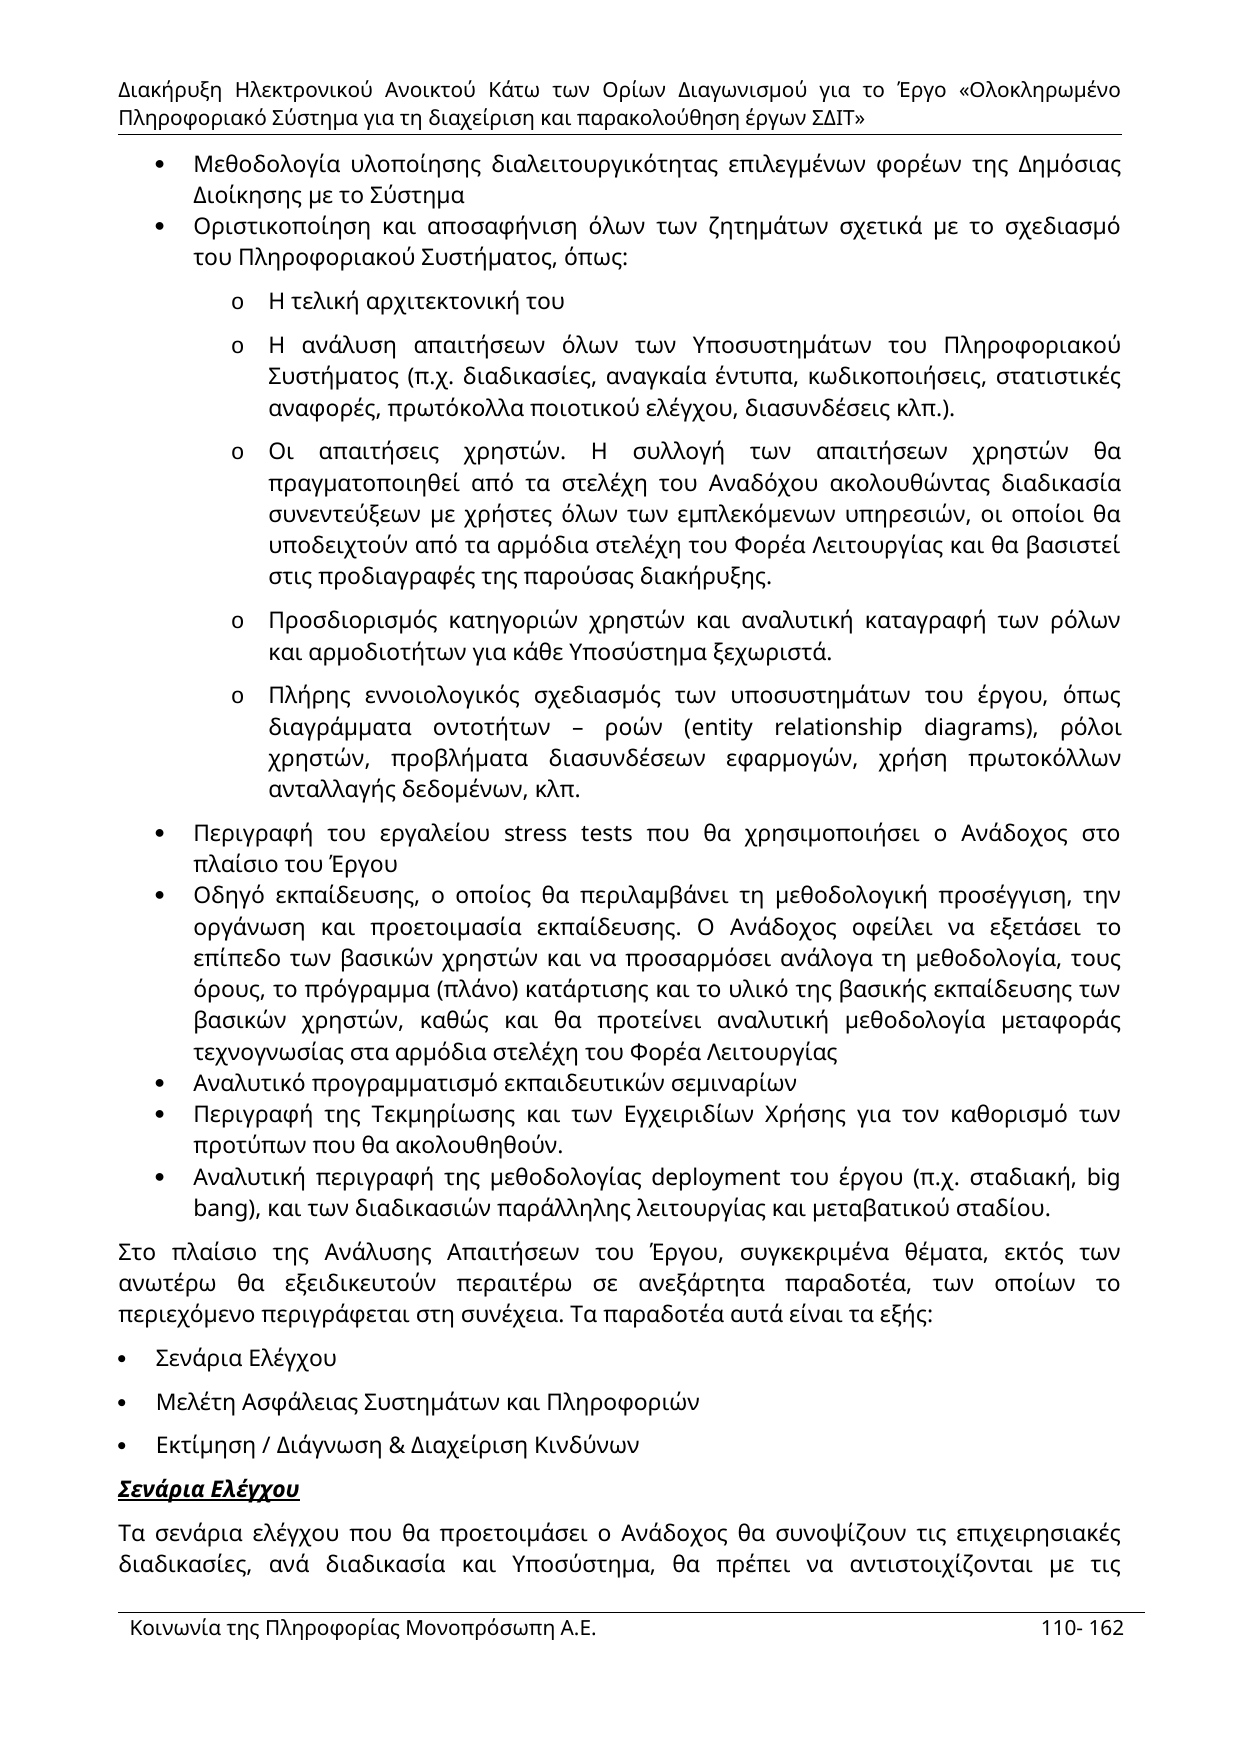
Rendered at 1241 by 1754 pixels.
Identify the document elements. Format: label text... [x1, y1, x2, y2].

list Η τελική αρχιτεκτονική του [231, 285, 1122, 316]
list Προσδιορισμός κατηγοριών χρηστών και αναλυτική καταγραφή των ρόλων και αρμοδιοτήτων για κάθε Υποσύστημα ξεχωριστά. [231, 604, 1122, 667]
list Περιγραφή της Τεκμηρίωσης και των Εγχειριδίων Χρήσης για τον καθορισμό των προτύπων που θα ακολουθηθούν. [156, 1098, 1122, 1161]
list Η ανάλυση απαιτήσεων όλων των Υποσυστημάτων του Πληροφοριακού Συστήματος (π.χ. διαδικασίες, αναγκαία έντυπα, κωδικοποιήσεις, στατιστικές αναφορές, πρωτόκολλα ποιοτικού ελέγχου, διασυνδέσεις κλπ.). [231, 329, 1122, 423]
list Εκτίμηση / Διάγνωση & Διαχείριση Κινδύνων [118, 1429, 1122, 1461]
list Αναλυτική περιγραφή της μεθοδολογίας deployment του έργου (π.χ. σταδιακή, big bang), και των διαδικασιών παράλληλης λειτουργίας και μεταβατικού σταδίου. [156, 1161, 1122, 1223]
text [118, 1517, 1122, 1579]
list Σενάρια Ελέγχου [118, 1342, 1122, 1373]
list Οριστικοποίηση και αποσαφήνιση όλων των ζητημάτων σχετικά με το σχεδιασμό του Πληροφοριακού Συστήματος, όπως: [156, 210, 1122, 272]
list Πλήρης εννοιολογικός σχεδιασμός των υποσυστημάτων του έργου, όπως διαγράμματα οντοτήτων – ροών (entity relationship diagrams), ρόλοι χρηστών, προβλήματα διασυνδέσεων εφαρμογών, χρήση πρωτοκόλλων ανταλλαγής δεδομένων, κλπ. [231, 679, 1122, 804]
list Περιγραφή του εργαλείου stress tests που θα χρησιμοποιήσει ο Ανάδοχος στο πλαίσιο του Έργου [156, 817, 1122, 879]
text Στο πλαίσιο της Ανάλυσης Απαιτήσεων του Έργου, συγκεκριμένα θέματα, εκτός των ανωτέρω θα εξειδικευτούν περαιτέρω σε ανεξάρτητα παραδοτέα, των οποίων το περιεχόμενο περιγράφεται στη συνέχεια. Τα παραδοτέα αυτά είναι τα εξής: [118, 1236, 1122, 1329]
text Σενάρια Ελέγχου [118, 1473, 1122, 1504]
list Οδηγό εκπαίδευσης, ο οποίος θα περιλαμβάνει τη μεθοδολογική προσέγγιση, την οργάνωση και προετοιμασία εκπαίδευσης. Ο Ανάδοχος οφείλει να εξετάσει το επίπεδο των βασικών χρηστών και να προσαρμόσει ανάλογα τη μεθοδολογία, τους όρους, το πρόγραμμα (πλάνο) κατάρτισης και το υλικό της βασικής εκπαίδευσης των βασικών χρηστών, καθώς και θα προτείνει αναλυτική μεθοδολογία μεταφοράς τεχνογνωσίας στα αρμόδια στελέχη του Φορέα Λειτουργίας [156, 879, 1122, 1067]
list Αναλυτικό προγραμματισμό εκπαιδευτικών σεμιναρίων [156, 1067, 1122, 1098]
list Οι απαιτήσεις χρηστών. Η συλλογή των απαιτήσεων χρηστών θα πραγματοποιηθεί από τα στελέχη του Αναδόχου ακολουθώντας διαδικασία συνεντεύξεων με χρήστες όλων των εμπλεκόμενων υπηρεσιών, οι οποίοι θα υποδειχτούν από τα αρμόδια στελέχη του Φορέα Λειτουργίας και θα βασιστεί στις προδιαγραφές της παρούσας διακήρυξης. [231, 435, 1122, 592]
list Μελέτη Ασφάλειας Συστημάτων και Πληροφοριών [118, 1386, 1122, 1417]
list Μεθοδολογία υλοποίησης διαλειτουργικότητας επιλεγμένων φορέων της Δημόσιας Διοίκησης με το Σύστημα [156, 147, 1122, 210]
